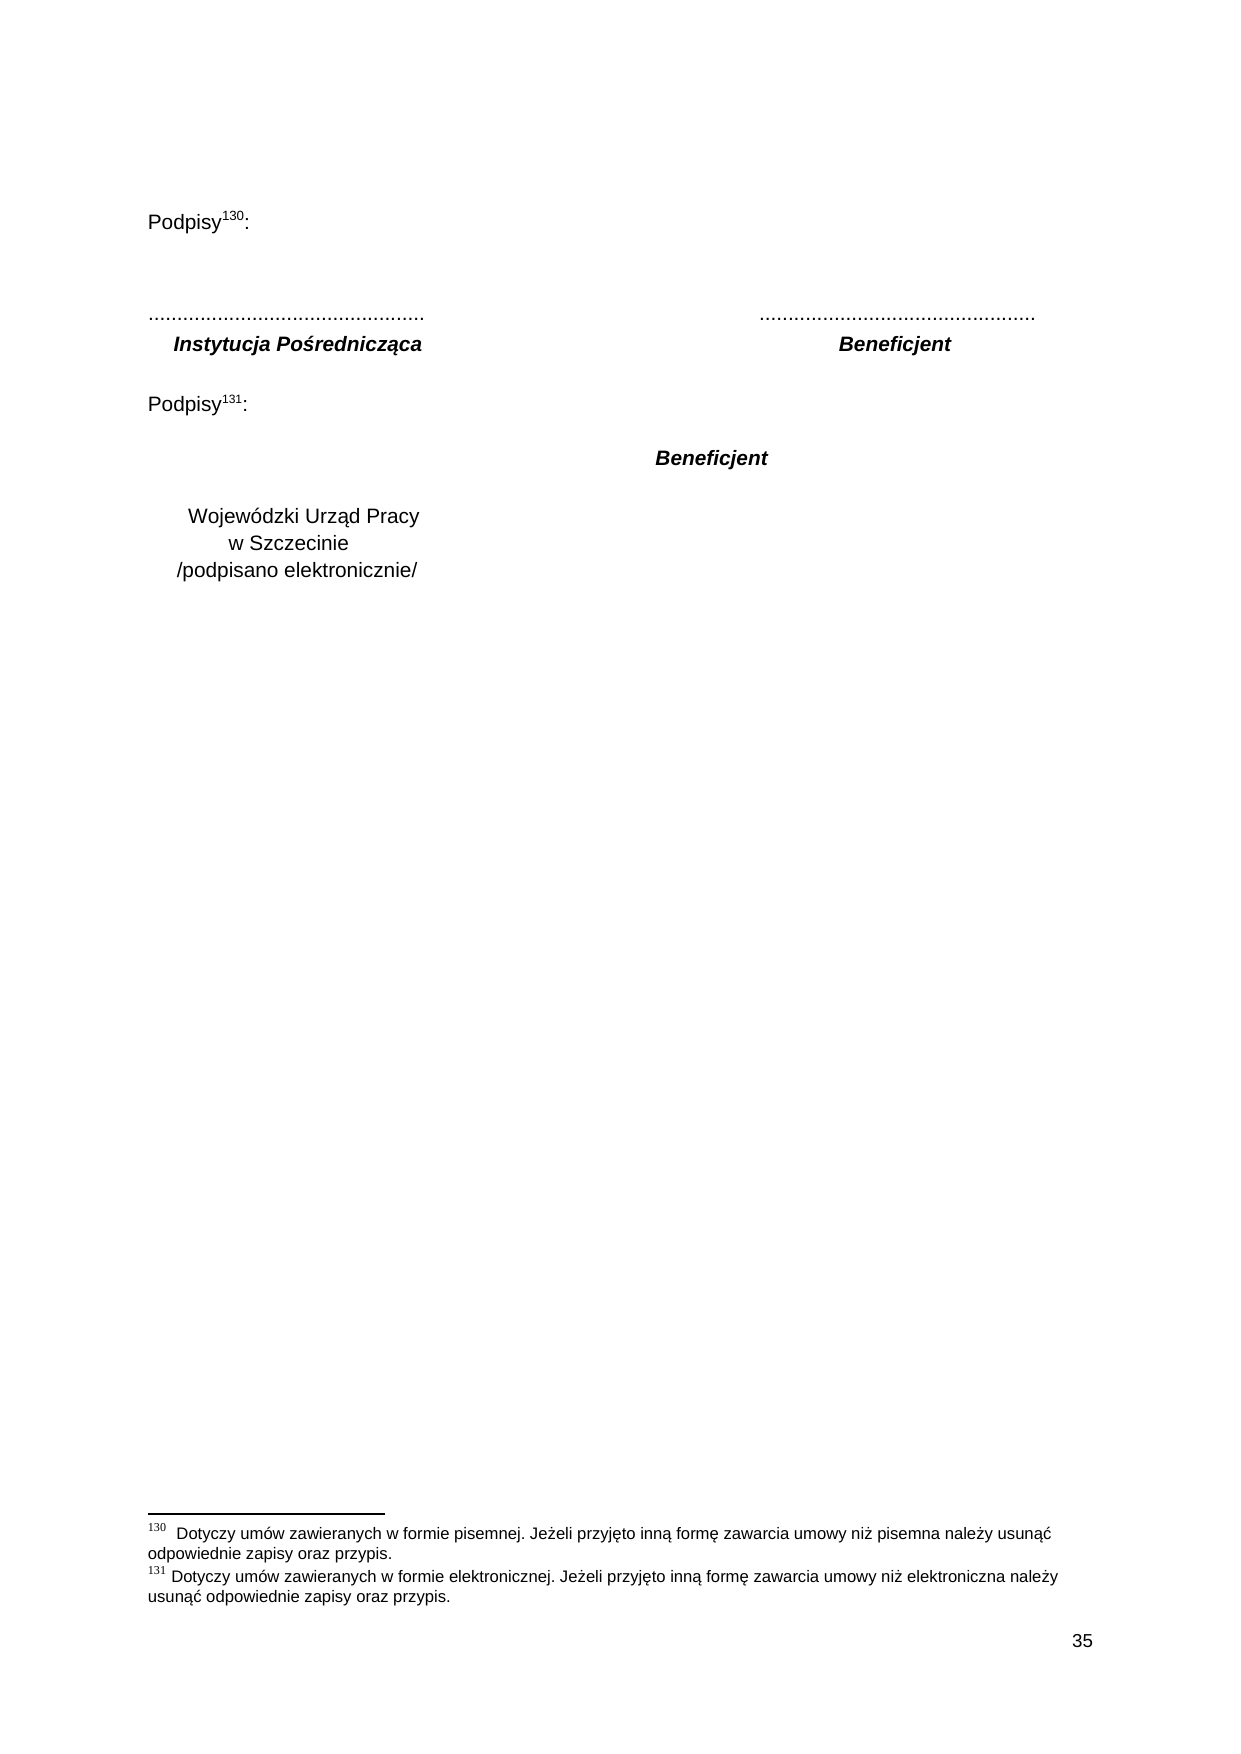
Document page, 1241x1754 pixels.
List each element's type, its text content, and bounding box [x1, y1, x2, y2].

text Podpisy: [148, 392, 1092, 416]
text ................................................ ................................................ [148, 301, 1092, 325]
text Instytucja Pośrednicząca Beneficjent [148, 331, 1092, 355]
text Podpisy: [148, 208, 1092, 234]
text /podpisano elektronicznie/ [148, 558, 1092, 582]
text Wojewódzki Urząd Pracy [148, 504, 1092, 528]
text w Szczecinie [148, 531, 1092, 555]
text Beneficjent [148, 446, 1092, 470]
